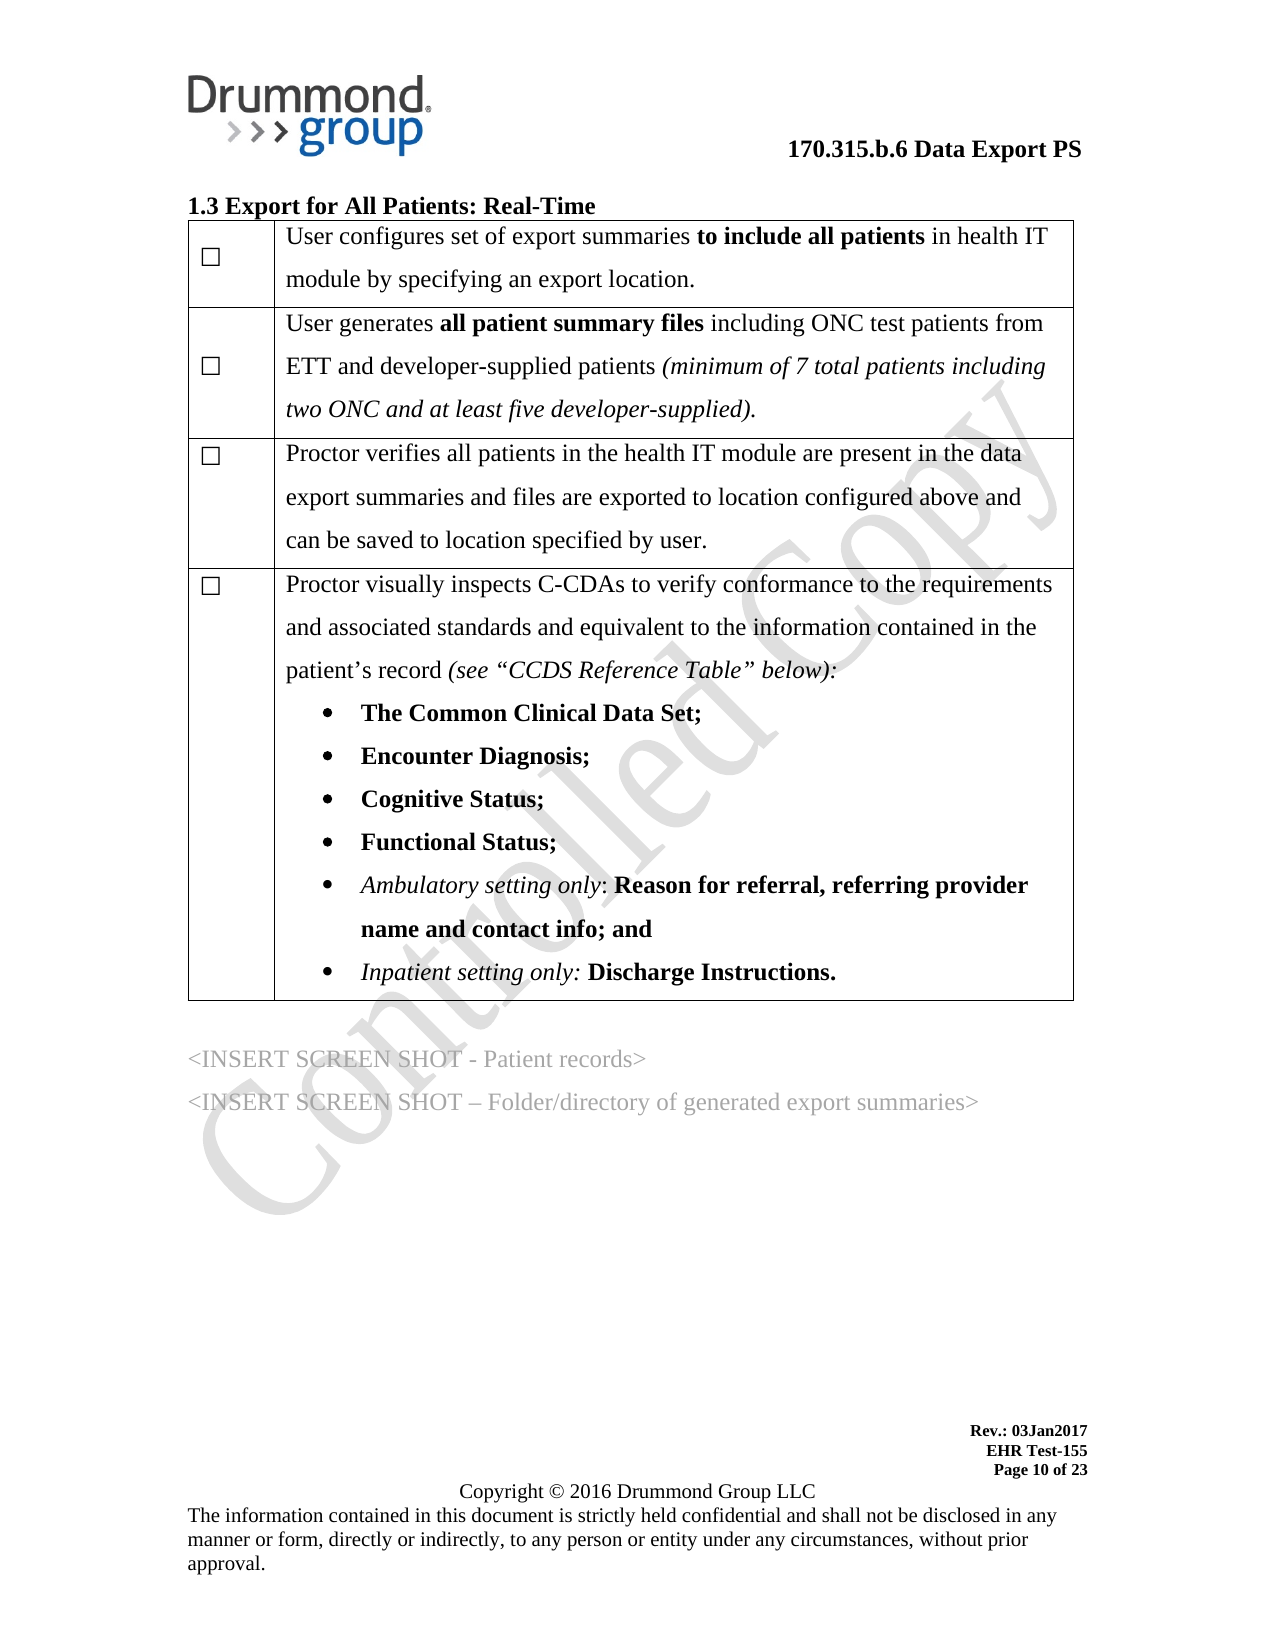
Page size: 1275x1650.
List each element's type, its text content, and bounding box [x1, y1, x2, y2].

text <INSERT SCREEN SHOT - Patient records> [187, 1044, 1087, 1073]
table_header User configures set of export summaries to include all patients in health IT module by specifying an export location. [275, 221, 1073, 307]
table_cell User generates all patient summary files including ONC test patients from ETT and developer-supplied patients (minimum of 7 total patients including two ONC and at least five developer-supplied). [275, 308, 1073, 437]
text <INSERT SCREEN SHOT – Folder/directory of generated export summaries> [187, 1087, 1087, 1116]
table_cell [189, 569, 274, 1000]
table_cell Proctor verifies all patients in the health IT module are present in the data export summaries and files are exported to location configured above and can be saved to location specified by user. [275, 439, 1073, 568]
picture [187, 75, 433, 157]
text 1.3 Export for All Patients: Real-Time [187, 191, 1087, 220]
table_cell Proctor visually inspects C-CDAs to verify conformance to the requirements and associated standards and equivalent to the information contained in the patient’s record (see “CCDS Reference Table” below): The Common Clinical Data Set; Encounter Diagnosis; Cognitive Status; Functional Status; Ambulatory setting only: Reason for referral, referring provider name and contact info; and Inpatient setting only: Discharge Instructions. [275, 569, 1073, 1000]
